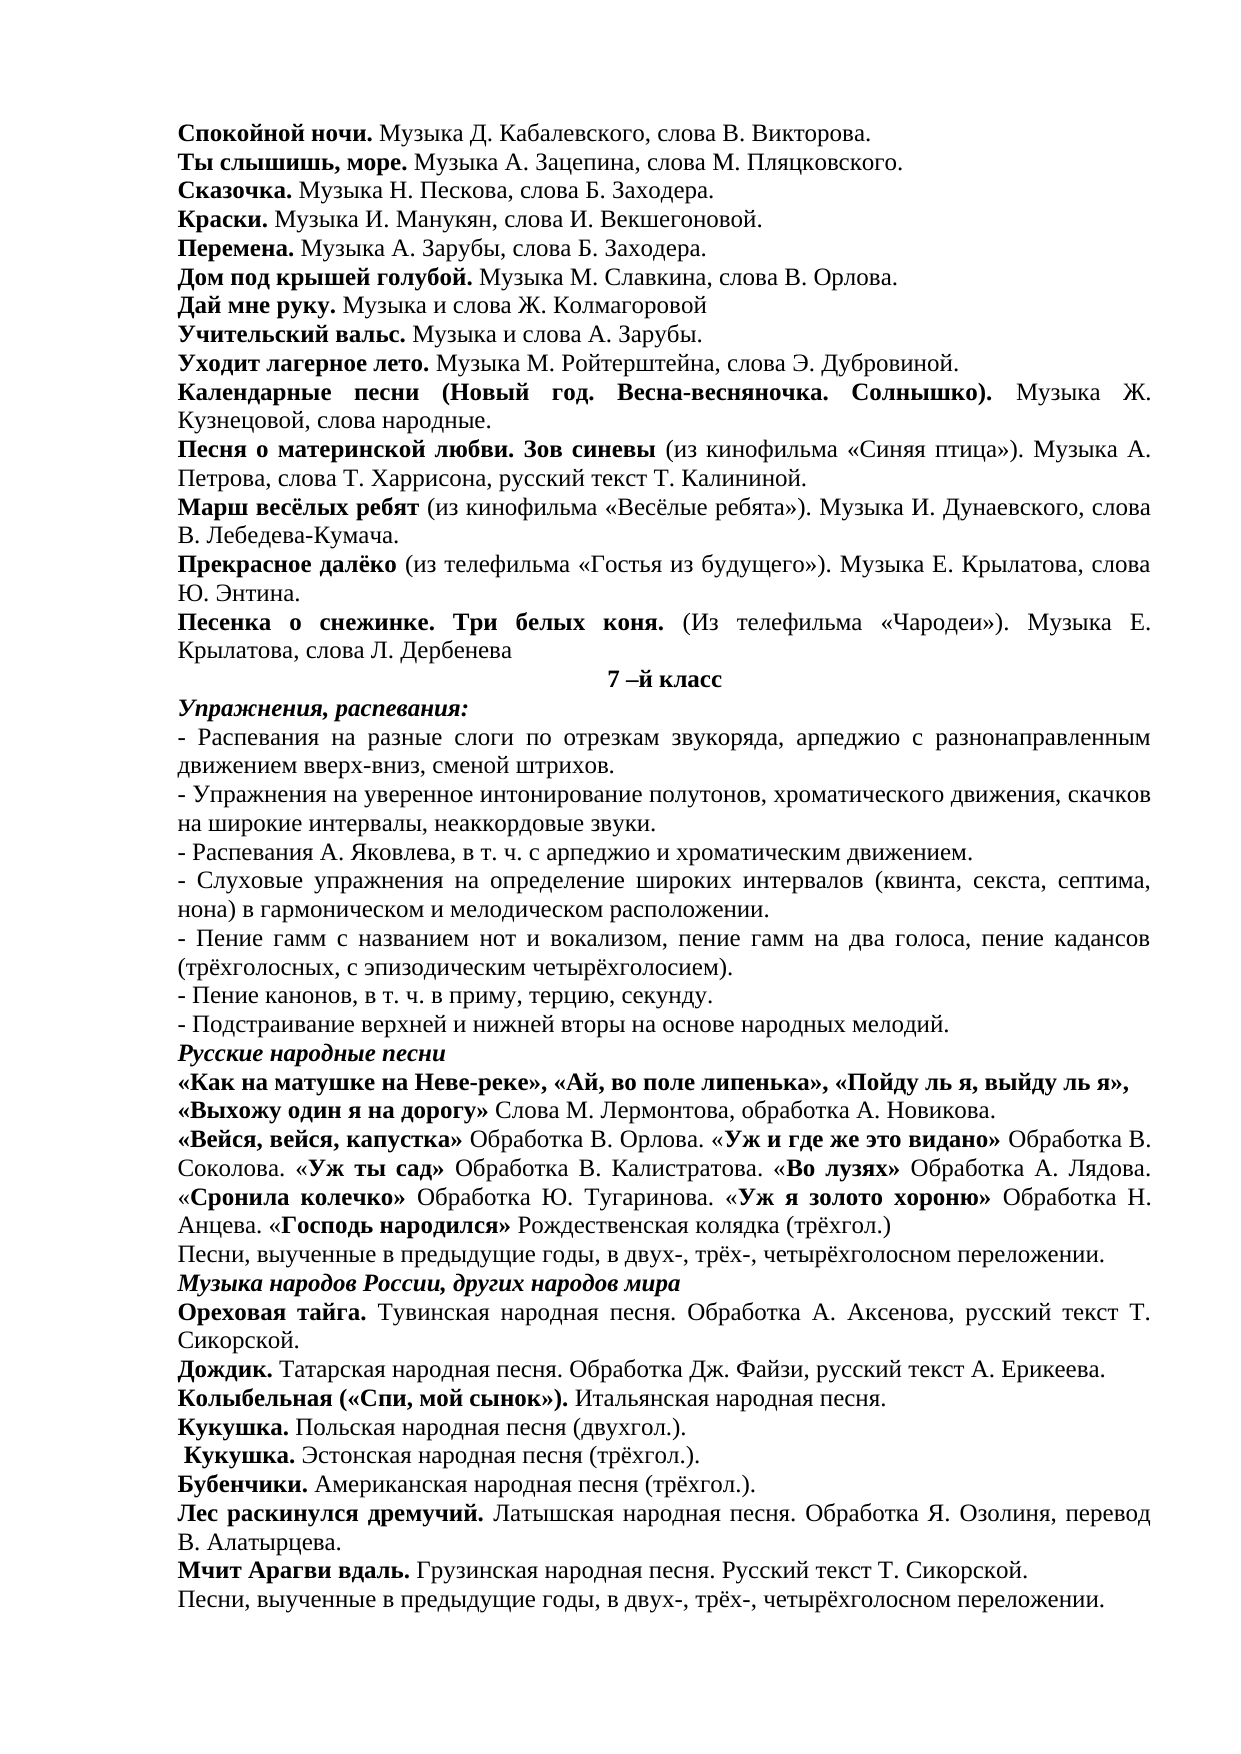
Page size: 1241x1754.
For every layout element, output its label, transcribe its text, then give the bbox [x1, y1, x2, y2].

text Календарные песни (Новый год. Весна-весняночка. Солнышко). Музыка Ж. Кузнецовой, слова народные. [177, 377, 1152, 434]
text - Подстраивание верхней и нижней вторы на основе народных мелодий. [177, 1009, 1152, 1038]
text Лес раскинулся дремучий. Латышская народная песня. Обработка Я. Озолиня, перевод В. Алатырцева. [177, 1498, 1152, 1556]
text Песни, выученные в предыдущие годы, в двух-, трёх-, четырёхголосном переложении. [177, 1584, 1152, 1613]
text Музыка народов России, других народов мира [177, 1268, 1152, 1297]
text Колыбельная («Спи, мой сынок»). Итальянская народная песня. [177, 1383, 1152, 1412]
text Ореховая тайга. Тувинская народная песня. Обработка А. Аксенова, русский текст Т. Сикорской. [177, 1297, 1152, 1354]
text - Пение канонов, в т. ч. в приму, терцию, секунду. [177, 981, 1152, 1009]
text «Как на матушке на Неве-реке», «Ай, во поле липенька», «Пойду ль я, выйду ль я», [177, 1067, 1152, 1096]
text - Пение гамм с названием нот и вокализом, пение гамм на два голоса, пение кадансов (трёхголосных, с эпизодическим четырёхголосием). [177, 923, 1152, 981]
text Упражнения, распевания: [177, 693, 1152, 722]
text - Слуховые упражнения на определение широких интервалов (квинта, секста, септима, нона) в гармоническом и мелодическом расположении. [177, 866, 1152, 923]
text Спокойной ночи. Музыка Д. Кабалевского, слова В. Викторова. [177, 118, 1152, 147]
text Дом под крышей голубой. Музыка М. Славкина, слова В. Орлова. [177, 262, 1152, 291]
text - Упражнения на уверенное интонирование полутонов, хроматического движения, скачков на широкие интервалы, неаккордовые звуки. [177, 779, 1152, 837]
text Уходит лагерное лето. Музыка М. Ройтерштейна, слова Э. Дубровиной. [177, 348, 1152, 377]
text Перемена. Музыка А. Зарубы, слова Б. Заходера. [177, 233, 1152, 262]
text Песни, выученные в предыдущие годы, в двух-, трёх-, четырёхголосном переложении. [177, 1239, 1152, 1268]
text Ты слышишь, море. Музыка А. Зацепина, слова М. Пляцковского. [177, 147, 1152, 176]
text «Вейся, вейся, капустка» Обработка В. Орлова. «Уж и где же это видано» Обработка В. Соколова. «Уж ты сад» Обработка В. Калистратова. «Во лузях» Обработка А. Лядова. «Сронила колечко» Обработка Ю. Тугаринова. «Уж я золото хороню» Обработка Н. Анцева. «Господь народился» Рождественская колядка (трёхгол.) [177, 1124, 1152, 1239]
text Дождик. Татарская народная песня. Обработка Дж. Файзи, русский текст А. Ерикеева. [177, 1354, 1152, 1383]
text Краски. Музыка И. Манукян, слова И. Векшегоновой. [177, 204, 1152, 233]
text - Распевания на разные слоги по отрезкам звукоряда, арпеджио с разнонаправленным движением вверх-вниз, сменой штрихов. [177, 722, 1152, 779]
text Русские народные песни [177, 1038, 1152, 1067]
text Песенка о снежинке. Три белых коня. (Из телефильма «Чародеи»). Музыка Е. Крылатова, слова Л. Дербенева [177, 607, 1152, 664]
text Бубенчики. Американская народная песня (трёхгол.). [177, 1469, 1152, 1498]
text 7 –й класс [177, 664, 1152, 693]
text Кукушка. Эстонская народная песня (трёхгол.). [177, 1441, 1152, 1469]
text Марш весёлых ребят (из кинофильма «Весёлые ребята»). Музыка И. Дунаевского, слова В. Лебедева-Кумача. [177, 492, 1152, 549]
text «Выхожу один я на дорогу» Слова М. Лермонтова, обработка А. Новикова. [177, 1096, 1152, 1124]
text Мчит Арагви вдаль. Грузинская народная песня. Русский текст Т. Сикорской. [177, 1556, 1152, 1584]
text Дай мне руку. Музыка и слова Ж. Колмагоровой [177, 291, 1152, 319]
text Песня о материнской любви. Зов синевы (из кинофильма «Синяя птица»). Музыка А. Петрова, слова Т. Харрисона, русский текст Т. Калининой. [177, 434, 1152, 492]
text Прекрасное далёко (из телефильма «Гостья из будущего»). Музыка Е. Крылатова, слова Ю. Энтина. [177, 549, 1152, 607]
text Сказочка. Музыка Н. Пескова, слова Б. Заходера. [177, 176, 1152, 204]
text Учительский вальс. Музыка и слова А. Зарубы. [177, 319, 1152, 348]
text - Распевания А. Яковлева, в т. ч. с арпеджио и хроматическим движением. [177, 837, 1152, 866]
text Кукушка. Польская народная песня (двухгол.). [177, 1412, 1152, 1441]
